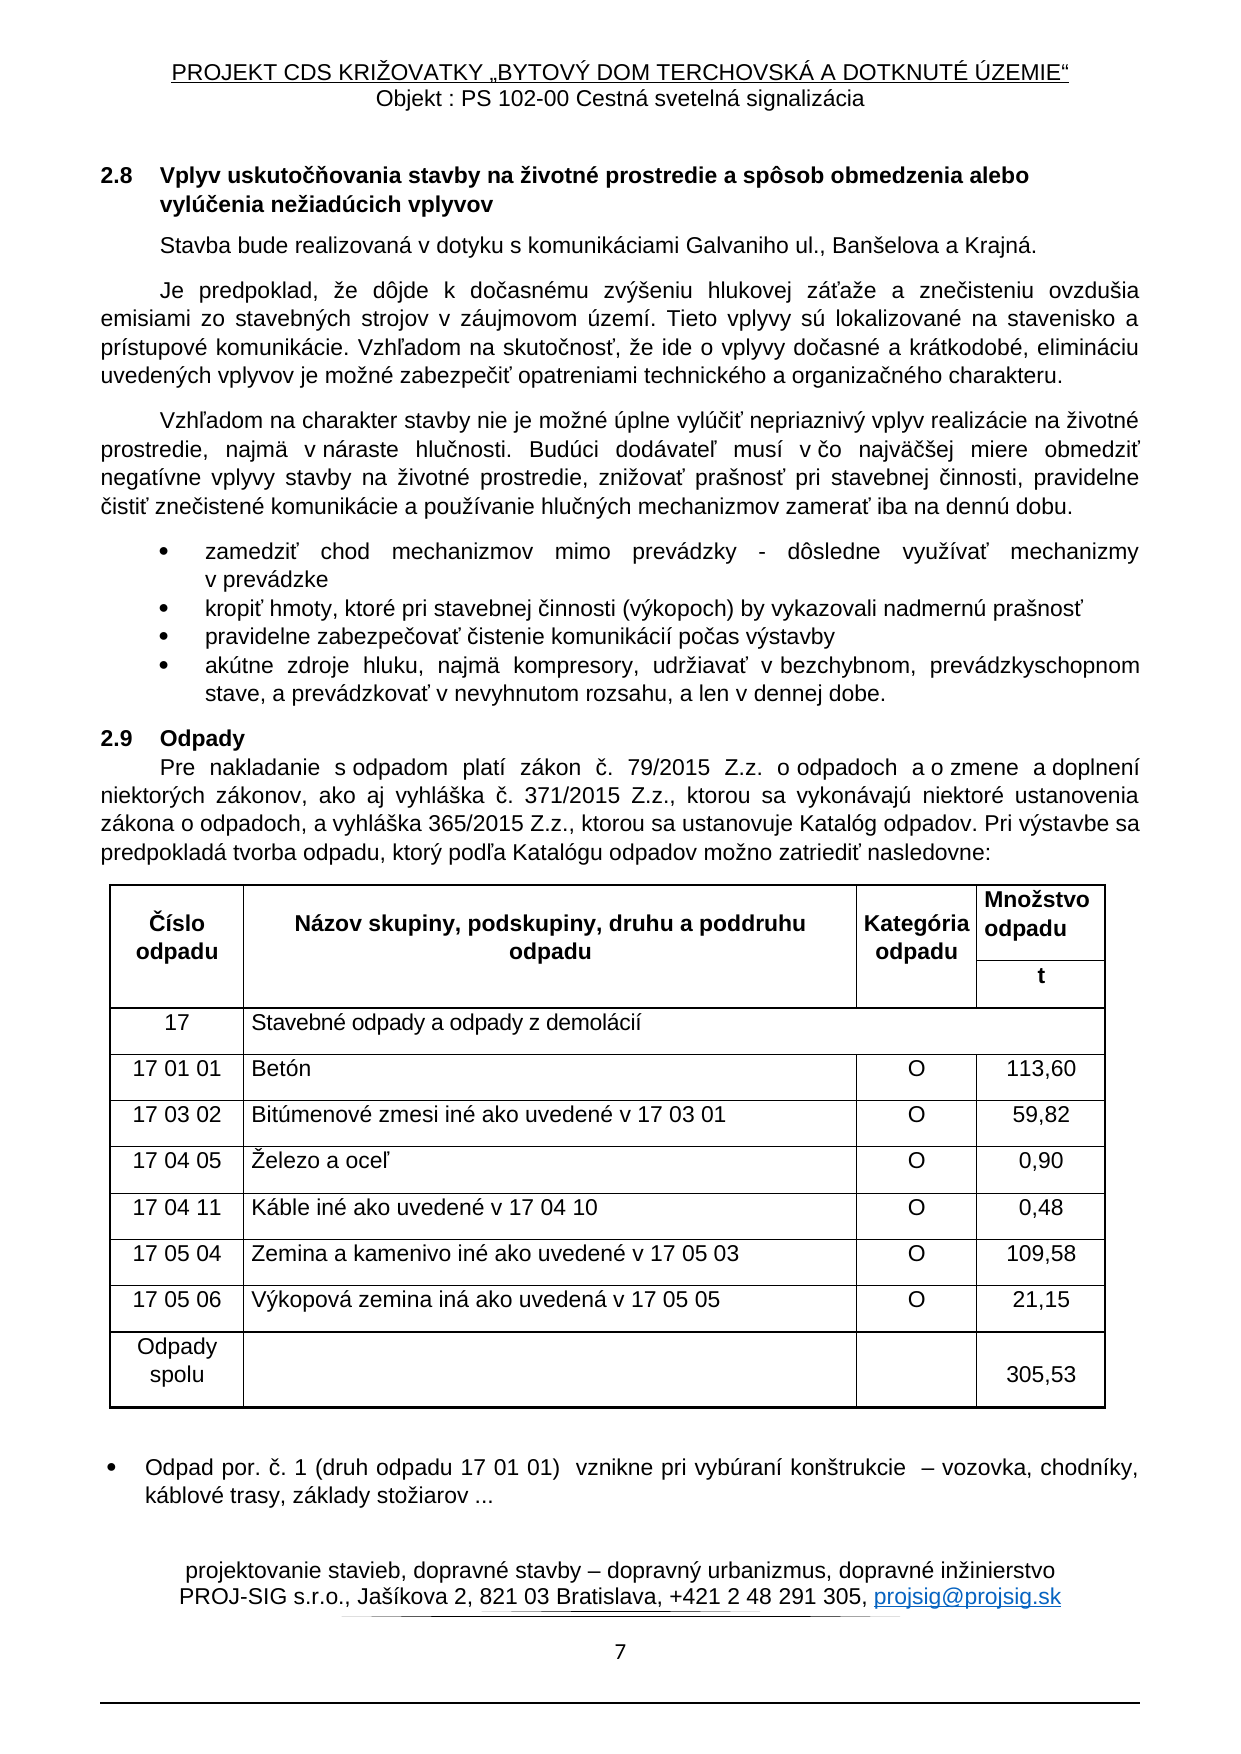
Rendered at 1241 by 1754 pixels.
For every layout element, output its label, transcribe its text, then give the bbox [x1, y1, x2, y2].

table_cell Výkopová zemina iná ako uvedená v 17 05 05 [244, 1286, 856, 1331]
table_cell 0,48 [977, 1194, 1104, 1238]
table_cell 0,90 [977, 1147, 1104, 1192]
list Odpad por. č. 1 (druh odpadu 17 01 01) vznikne pri vybúraní konštrukcie – vozovka, chodníky, káblové trasy, základy stožiarov ... [107, 1454, 1140, 1508]
table_header Názov skupiny, podskupiny, druhu a poddruhu odpadu [244, 886, 856, 1007]
table_header Množstvo odpadu [977, 886, 1104, 959]
table_cell 17 04 05 [111, 1147, 243, 1192]
list pravidelne zabezpečovať čistenie komunikácií počas výstavby [159, 623, 1140, 649]
table_cell Bitúmenové zmesi iné ako uvedené v 17 03 01 [244, 1101, 856, 1146]
list kropiť hmoty, ktoré pri stavebnej činnosti (výkopoch) by vykazovali nadmernú prašnosť [159, 595, 1140, 621]
table_cell Stavebné odpady a odpady z demolácií [244, 1009, 1104, 1054]
table_cell Betón [244, 1055, 856, 1100]
table_cell 21,15 [977, 1286, 1104, 1331]
table_cell O [857, 1055, 976, 1100]
table_cell Odpady spolu [111, 1333, 243, 1406]
text Stavba bude realizovaná v dotyku s komunikáciami Galvaniho ul., Banšelova a Krajná. [100, 232, 1140, 258]
table_cell O [857, 1286, 976, 1331]
table_cell Zemina a kamenivo iné ako uvedené v 17 05 03 [244, 1240, 856, 1285]
table_cell Železo a oceľ [244, 1147, 856, 1192]
table_cell Káble iné ako uvedené v 17 04 10 [244, 1194, 856, 1238]
table_cell 17 03 02 [111, 1101, 243, 1146]
subtitle Vplyv uskutočňovania stavby na životné prostredie a spôsob obmedzenia alebo vylúčenia nežiadúcich vplyvov [100, 162, 1140, 217]
table_cell 113,60 [977, 1055, 1104, 1100]
table_cell O [857, 1240, 976, 1285]
list zamedziť chod mechanizmov mimo prevádzky - dôsledne využívať mechanizmy v prevádzke [159, 538, 1140, 593]
table_header Kategória odpadu [857, 886, 976, 1007]
table_cell 305,53 [977, 1333, 1104, 1406]
table_header Číslo odpadu [111, 886, 243, 1007]
table_cell 17 01 01 [111, 1055, 243, 1100]
table_cell 17 05 04 [111, 1240, 243, 1285]
table_cell 17 04 11 [111, 1194, 243, 1238]
table_cell O [857, 1194, 976, 1238]
table_cell O [857, 1101, 976, 1146]
table_cell [244, 1333, 856, 1406]
list akútne zdroje hluku, najmä kompresory, udržiavať v bezchybnom, prevádzkyschopnom stave, a prevádzkovať v nevyhnutom rozsahu, a len v dennej dobe. [159, 652, 1140, 706]
table_cell 17 05 06 [111, 1286, 243, 1331]
table_cell O [857, 1147, 976, 1192]
table_cell 59,82 [977, 1101, 1104, 1146]
table_cell 17 [111, 1009, 243, 1054]
text Pre nakladanie s odpadom platí zákon č. 79/2015 Z.z. o odpadoch a o zmene a doplnení niektorých zákonov, ako aj vyhláška č. 371/2015 Z.z., ktorou sa vykonávajú niektoré ustanovenia zákona o odpadoch, a vyhláška 365/2015 Z.z., ktorou sa ustanovuje Katalóg odpadov. Pri výstavbe sa predpokladá tvorba odpadu, ktorý podľa Katalógu odpadov možno zatriediť nasledovne: [100, 753, 1140, 865]
text Vzhľadom na charakter stavby nie je možné úplne vylúčiť nepriaznivý vplyv realizácie na životné prostredie, najmä v náraste hlučnosti. Budúci dodávateľ musí v čo najväčšej miere obmedziť negatívne vplyvy stavby na životné prostredie, znižovať prašnosť pri stavebnej činnosti, pravidelne čistiť znečistené komunikácie a používanie hlučných mechanizmov zamerať iba na dennú dobu. [100, 407, 1140, 519]
subtitle Odpady [100, 725, 1140, 751]
table_cell t [977, 961, 1104, 1007]
text Je predpoklad, že dôjde k dočasnému zvýšeniu hlukovej záťaže a znečisteniu ovzdušia emisiami zo stavebných strojov v záujmovom území. Tieto vplyvy sú lokalizované na stavenisko a prístupové komunikácie. Vzhľadom na skutočnosť, že ide o vplyvy dočasné a krátkodobé, elimináciu uvedených vplyvov je možné zabezpečiť opatreniami technického a organizačného charakteru. [100, 277, 1140, 389]
table_cell [857, 1333, 976, 1406]
table_cell 109,58 [977, 1240, 1104, 1285]
